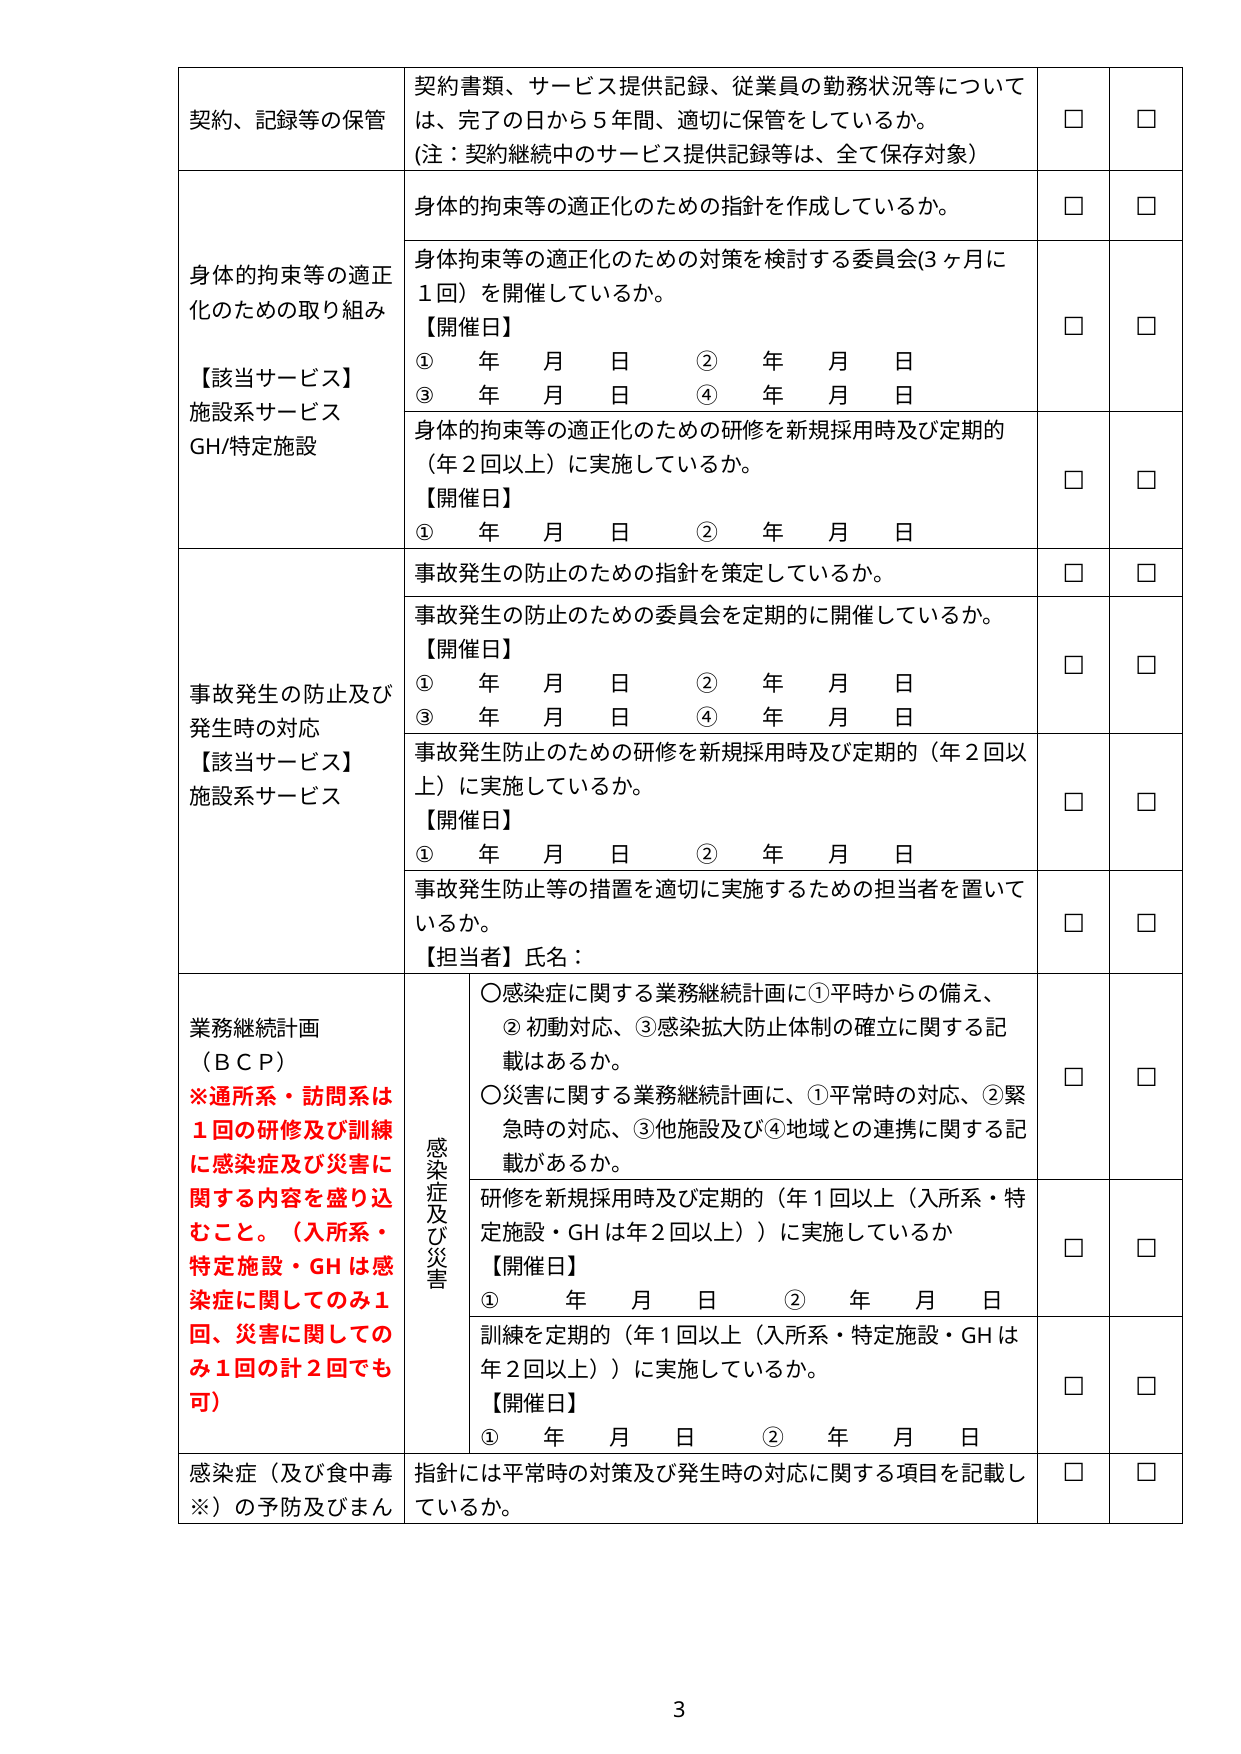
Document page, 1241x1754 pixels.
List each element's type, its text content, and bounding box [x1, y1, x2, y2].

table_cell 指針には平常時の対策及び発生時の対応に関する項目を記載しているか。 [405, 1454, 1037, 1522]
table_cell 契約、記録等の保管 [179, 68, 404, 170]
table_cell [1110, 171, 1182, 239]
table_cell 感染症及び災害 [405, 974, 469, 1453]
table_cell [1110, 68, 1182, 170]
table_cell [1110, 1180, 1182, 1316]
table_cell [1110, 1454, 1182, 1522]
table_cell 業務継続計画 （ＢＣＰ） ※通所系・訪問系は１回の研修及び訓練に感染症及び災害に関する内容を盛り込むこと。（入所系・特定施設・GHは感染症に関してのみ１回、災害に関してのみ１回の計２回でも可） [179, 974, 404, 1453]
table_cell [1038, 974, 1109, 1179]
table_cell [1038, 871, 1109, 973]
table_cell 〇感染症に関する業務継続計画に①平時からの備え、 ②初動対応、③感染拡大防止体制の確立に関する記載はあるか。 〇災害に関する業務継続計画に、①平常時の対応、②緊急時の対応、③他施設及び④地域との連携に関する記載があるか。 [470, 974, 1037, 1179]
table_cell [1038, 1454, 1109, 1522]
table_cell [1038, 597, 1109, 733]
table_cell 事故発生の防止のための委員会を定期的に開催しているか。 【開催日】 ① 年 月 日 ② 年 月 日 ③ 年 月 日 ④ 年 月 日 [405, 597, 1037, 733]
table_cell [1038, 241, 1109, 411]
table_cell [1038, 1180, 1109, 1316]
table_cell 身体拘束等の適正化のための対策を検討する委員会(3ヶ月に１回）を開催しているか。 【開催日】 ① 年 月 日 ② 年 月 日 ③ 年 月 日 ④ 年 月 日 [405, 241, 1037, 411]
table_cell 事故発生の防止のための指針を策定しているか。 [405, 549, 1037, 596]
table_cell 身体的拘束等の適正化のための研修を新規採用時及び定期的（年２回以上）に実施しているか。 【開催日】 ① 年 月 日 ② 年 月 日 [405, 412, 1037, 548]
table_cell [1110, 871, 1182, 973]
table_cell 事故発生防止等の措置を適切に実施するための担当者を置いているか。 【担当者】氏名： [405, 871, 1037, 973]
table_cell 身体的拘束等の適正化のための指針を作成しているか。 [405, 171, 1037, 239]
table_cell [1110, 412, 1182, 548]
table_cell [1038, 549, 1109, 596]
table_cell [1038, 734, 1109, 870]
table_cell [1110, 974, 1182, 1179]
table_cell [1038, 412, 1109, 548]
table_cell [1110, 597, 1182, 733]
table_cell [179, 1454, 404, 1522]
table_cell 身体的拘束等の適正化のための取り組み 【該当サービス】 施設系サービス GH/特定施設 [179, 171, 404, 548]
table_cell 事故発生防止のための研修を新規採用時及び定期的（年２回以上）に実施しているか。 【開催日】 ① 年 月 日 ② 年 月 日 [405, 734, 1037, 870]
table_cell 研修を新規採用時及び定期的（年1回以上（入所系・特定施設・GHは年２回以上））に実施しているか 【開催日】 ① 年 月 日 ② 年 月 日 [470, 1180, 1037, 1316]
table_cell [1110, 549, 1182, 596]
table_cell [1110, 241, 1182, 411]
table_cell [1038, 68, 1109, 170]
table_cell [1038, 171, 1109, 239]
table_cell [1038, 1317, 1109, 1453]
table_cell 訓練を定期的（年1回以上（入所系・特定施設・GHは年２回以上））に実施しているか。 【開催日】 ① 年 月 日 ② 年 月 日 [470, 1317, 1037, 1453]
table_cell [1110, 734, 1182, 870]
table_cell 事故発生の防止及び発生時の対応 【該当サービス】 施設系サービス [179, 549, 404, 973]
table_cell [1110, 1317, 1182, 1453]
table_cell 契約書類、サービス提供記録、従業員の勤務状況等については、完了の日から５年間、適切に保管をしているか。 (注：契約継続中のサービス提供記録等は、全て保存対象） [405, 68, 1037, 170]
